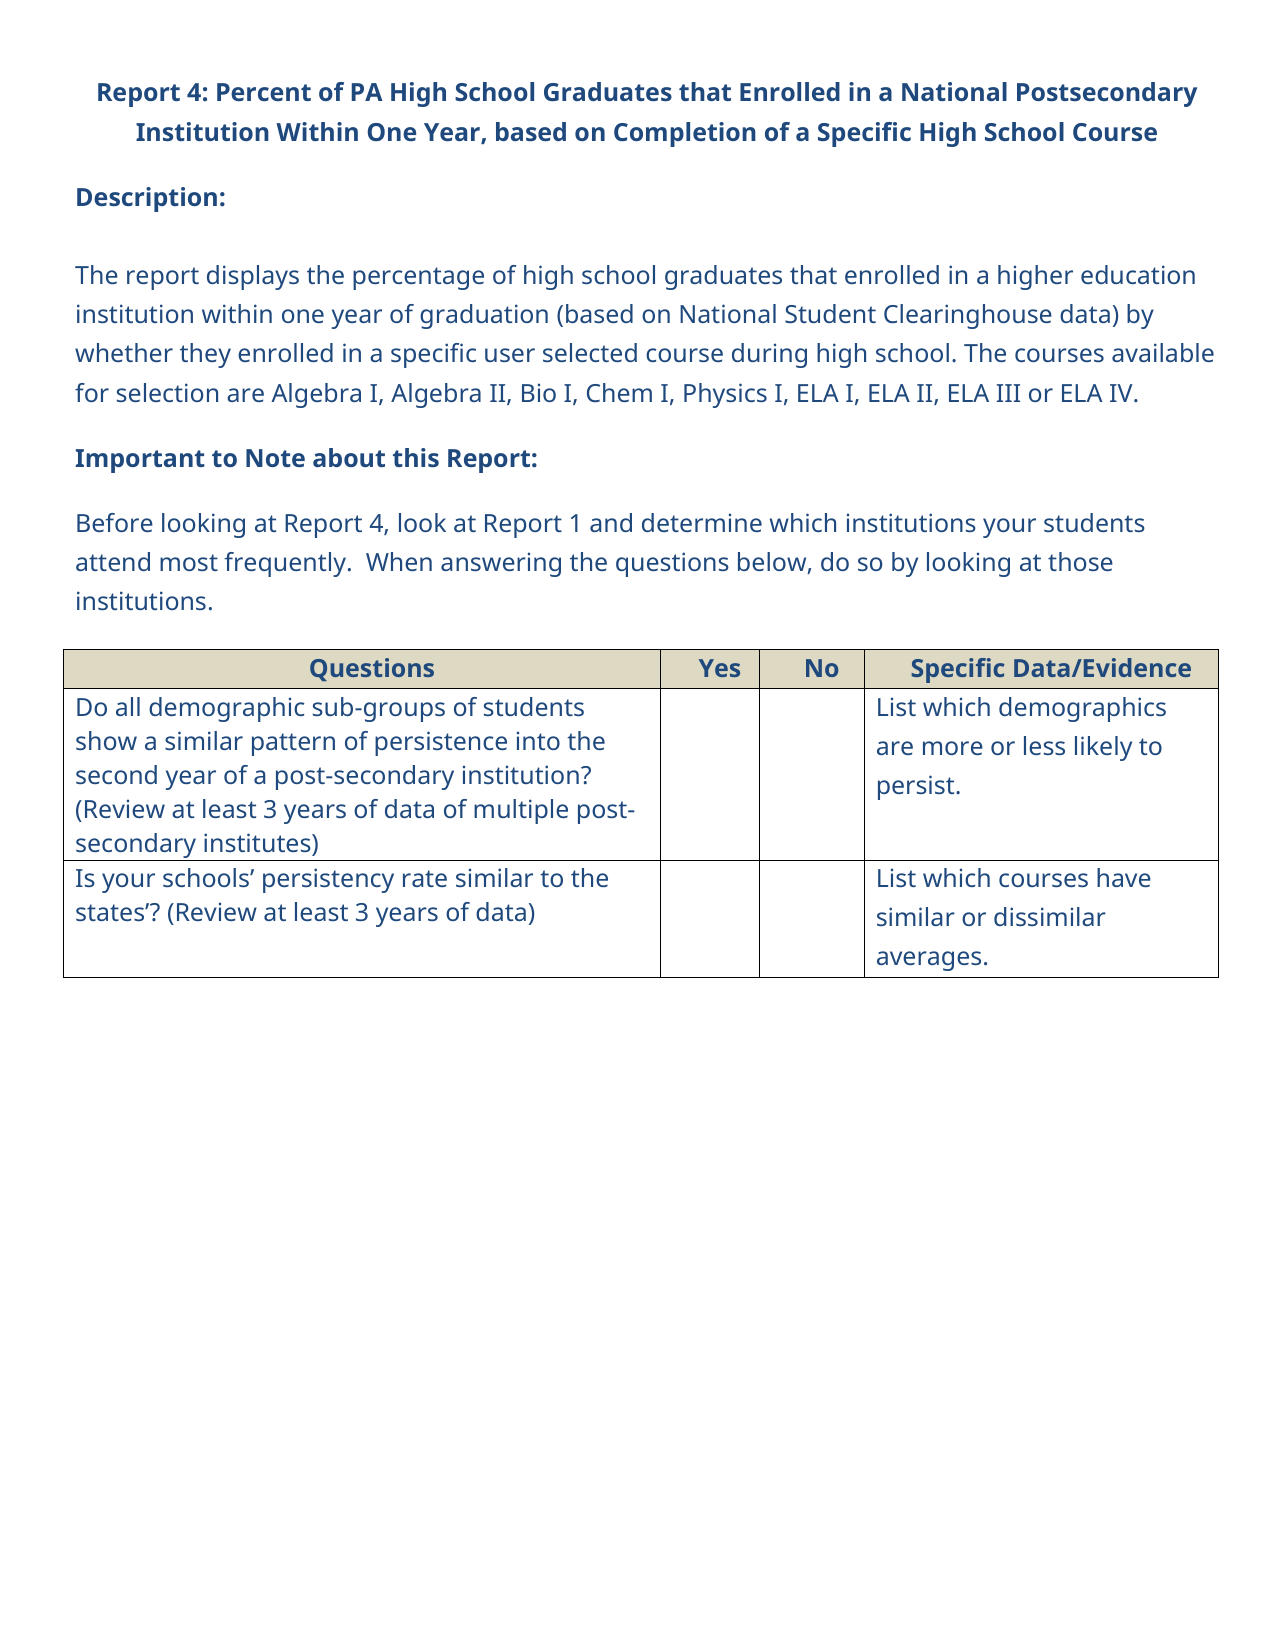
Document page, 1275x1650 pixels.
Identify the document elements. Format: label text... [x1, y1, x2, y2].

text Important to Note about this Report: [75, 440, 1219, 474]
table_cell [661, 689, 759, 859]
table_header Yes [661, 650, 759, 688]
table_cell [760, 689, 864, 859]
table_cell List which courses have similar or dissimilar averages. [865, 861, 1218, 977]
table_header No [760, 650, 864, 688]
table_cell List which demographics are more or less likely to persist. [865, 689, 1218, 859]
text Before looking at Report 4, look at Report 1 and determine which institutions your students attend most frequently. When answering the questions below, do so by looking at those institutions. [75, 506, 1219, 618]
text Report 4: Percent of PA High School Graduates that Enrolled in a National Postsecondary Institution Within One Year, based on Completion of a Specific High School Course [75, 75, 1219, 148]
table_cell [661, 861, 759, 977]
table_cell [760, 861, 864, 977]
table_header Specific Data/Evidence [865, 650, 1218, 688]
text The report displays the percentage of high school graduates that enrolled in a higher education institution within one year of graduation (based on National Student Clearinghouse data) by whether they enrolled in a specific user selected course during high school. The courses available for selection are Algebra I, Algebra II, Bio I, Chem I, Physics I, ELA I, ELA II, ELA III or ELA IV. [75, 258, 1219, 409]
table_header Questions [64, 650, 660, 688]
table_cell Is your schools’ persistency rate similar to the states’? (Review at least 3 years of data) [64, 861, 660, 977]
text Description: [75, 179, 1219, 213]
table_cell Do all demographic sub-groups of students show a similar pattern of persistence into the second year of a post-secondary institution? (Review at least 3 years of data of multiple post-secondary institutes) [64, 689, 660, 859]
